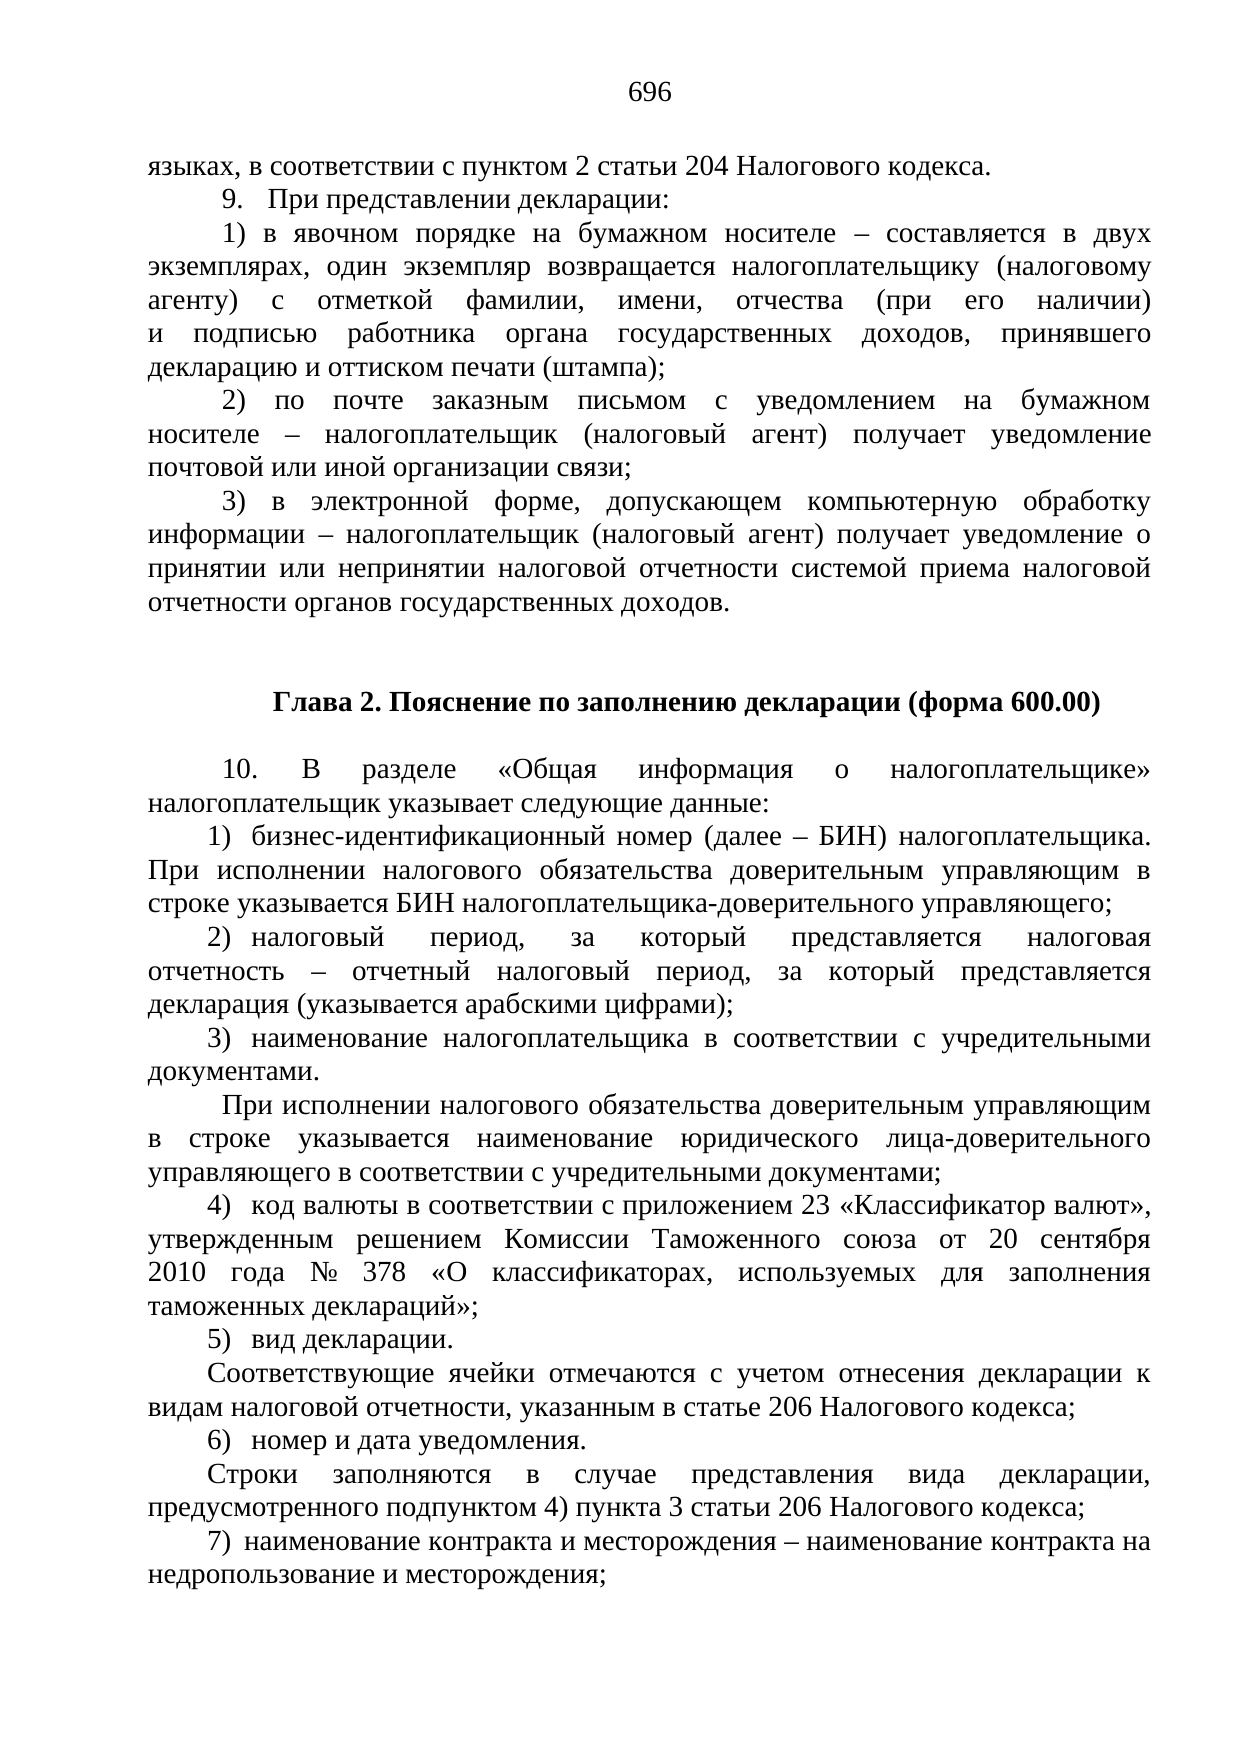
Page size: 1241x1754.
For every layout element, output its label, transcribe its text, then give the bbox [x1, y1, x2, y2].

list В разделе «Общая информация о налогоплательщике» налогоплательщик указывает следующие данные: [148, 751, 1152, 818]
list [148, 148, 1152, 181]
text 1) в явочном порядке на бумажном носителе – составляется в двух экземплярах, один экземпляр возвращается налогоплательщику (налоговому агенту) с отметкой фамилии, имени, отчества (при его наличии) и подписью работника органа государственных доходов, принявшего декларацию и оттиском печати (штампа); [148, 215, 1152, 382]
list вид декларации. [148, 1322, 1152, 1355]
text Соответствующие ячейки отмечаются с учетом отнесения декларации к видам налоговой отчетности, указанным в статье 206 Налогового кодекса; [148, 1355, 1152, 1422]
list код валюты в соответствии с приложением 23 «Классификатор валют», утвержденным решением Комиссии Таможенного союза от 20 сентября 2010 года № 378 «О классификаторах, используемых для заполнения таможенных деклараций»; [148, 1187, 1152, 1322]
text При исполнении налогового обязательства доверительным управляющим в строке указывается наименование юридического лица-доверительного управляющего в соответствии с учредительными документами; [148, 1087, 1152, 1187]
text 2) по почте заказным письмом с уведомлением на бумажном носителе – налогоплательщик (налоговый агент) получает уведомление почтовой или иной организации связи; [148, 382, 1152, 483]
text Глава 2. Пояснение по заполнению декларации (форма 600.00) [222, 684, 1152, 718]
list наименование контракта и месторождения – наименование контракта на недропользование и месторождения; [148, 1523, 1152, 1590]
text Строки заполняются в случае представления вида декларации, предусмотренного подпунктом 4) пункта 3 статьи 206 Налогового кодекса; [148, 1456, 1152, 1523]
list налоговый период, за который представляется налоговая отчетность – отчетный налоговый период, за который представляется декларация (указывается арабскими цифрами); [148, 919, 1152, 1020]
text 3) в электронной форме, допускающем компьютерную обработку информации – налогоплательщик (налоговый агент) получает уведомление о принятии или непринятии налоговой отчетности системой приема налоговой отчетности органов государственных доходов. [148, 483, 1152, 617]
list наименование налогоплательщика в соответствии с учредительными документами. [148, 1020, 1152, 1087]
list номер и дата уведомления. [148, 1422, 1152, 1456]
list бизнес-идентификационный номер (далее – БИН) налогоплательщика. При исполнении налогового обязательства доверительным управляющим в строке указывается БИН налогоплательщика-доверительного управляющего; [148, 818, 1152, 919]
list При представлении декларации: [148, 181, 1152, 215]
